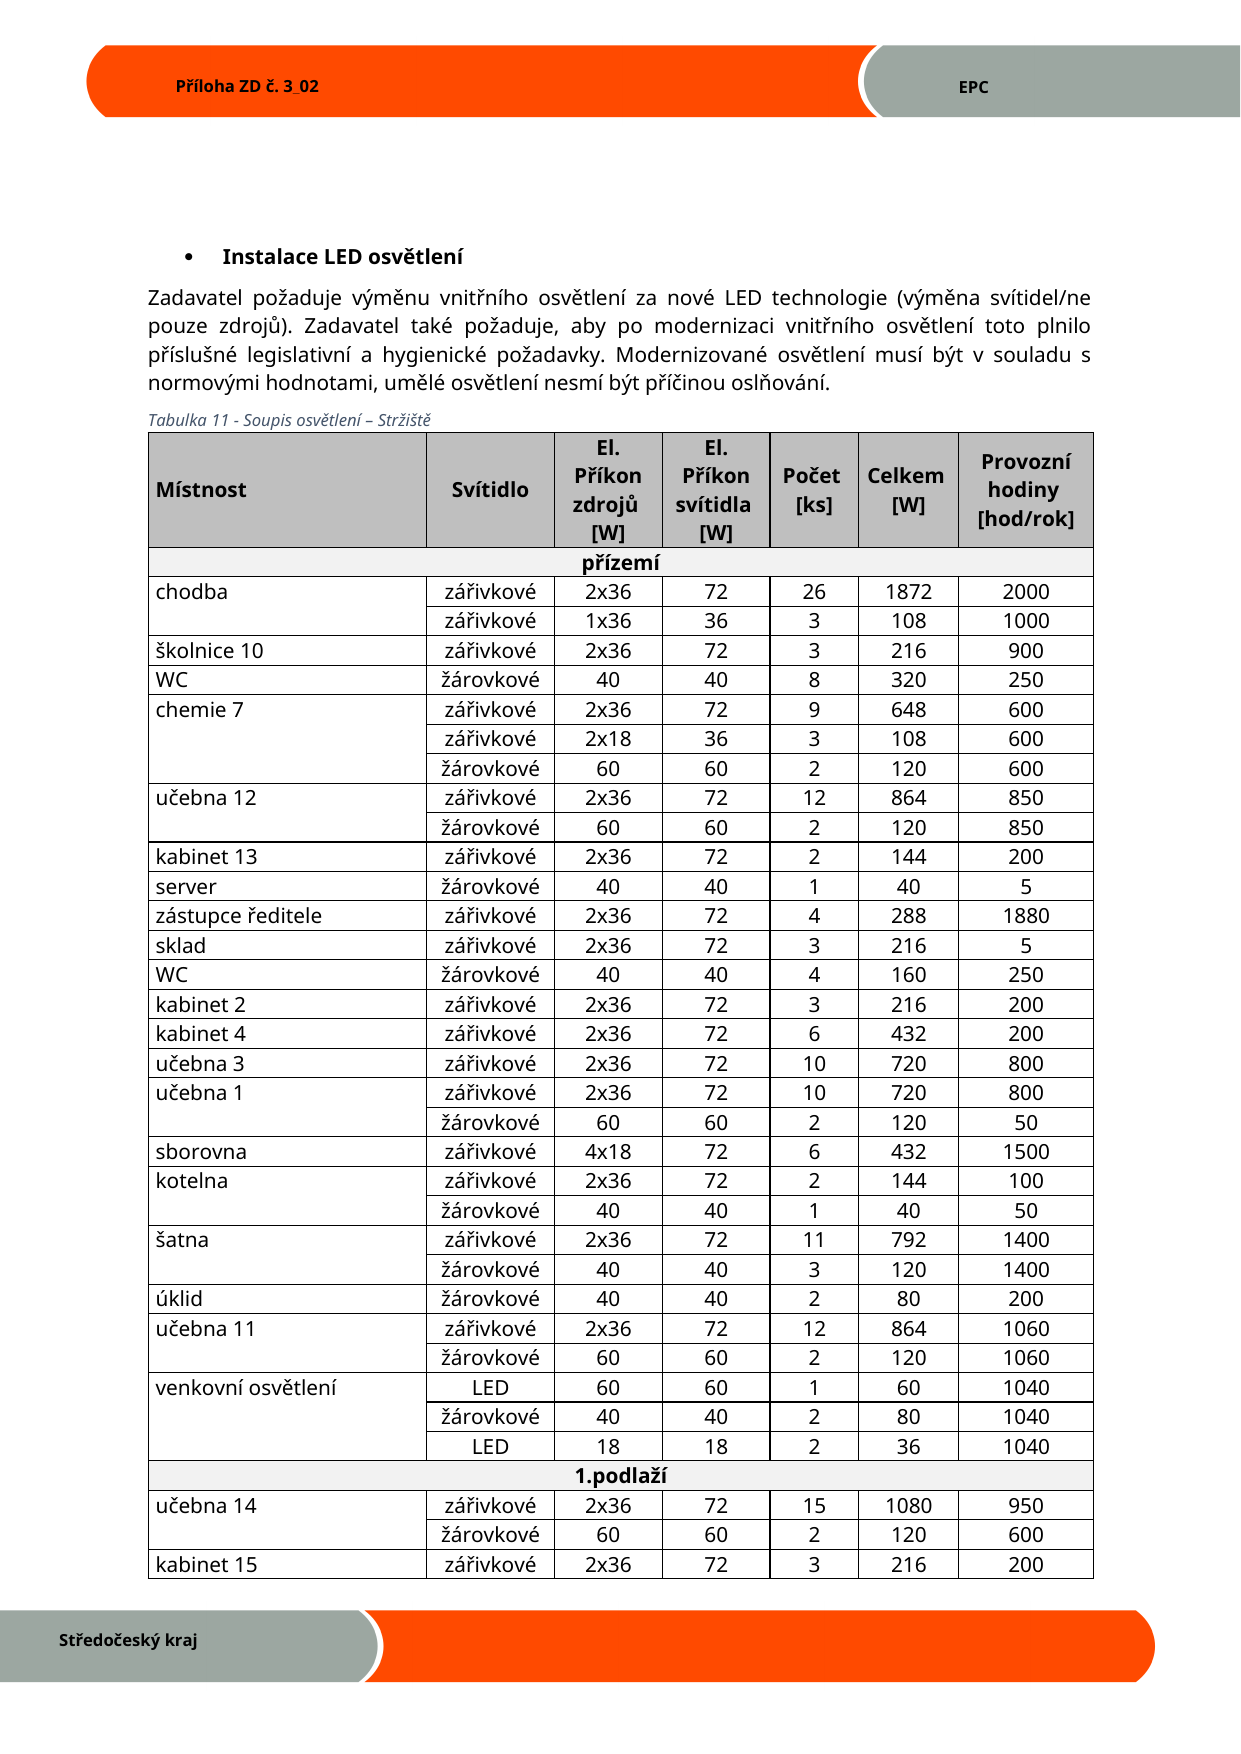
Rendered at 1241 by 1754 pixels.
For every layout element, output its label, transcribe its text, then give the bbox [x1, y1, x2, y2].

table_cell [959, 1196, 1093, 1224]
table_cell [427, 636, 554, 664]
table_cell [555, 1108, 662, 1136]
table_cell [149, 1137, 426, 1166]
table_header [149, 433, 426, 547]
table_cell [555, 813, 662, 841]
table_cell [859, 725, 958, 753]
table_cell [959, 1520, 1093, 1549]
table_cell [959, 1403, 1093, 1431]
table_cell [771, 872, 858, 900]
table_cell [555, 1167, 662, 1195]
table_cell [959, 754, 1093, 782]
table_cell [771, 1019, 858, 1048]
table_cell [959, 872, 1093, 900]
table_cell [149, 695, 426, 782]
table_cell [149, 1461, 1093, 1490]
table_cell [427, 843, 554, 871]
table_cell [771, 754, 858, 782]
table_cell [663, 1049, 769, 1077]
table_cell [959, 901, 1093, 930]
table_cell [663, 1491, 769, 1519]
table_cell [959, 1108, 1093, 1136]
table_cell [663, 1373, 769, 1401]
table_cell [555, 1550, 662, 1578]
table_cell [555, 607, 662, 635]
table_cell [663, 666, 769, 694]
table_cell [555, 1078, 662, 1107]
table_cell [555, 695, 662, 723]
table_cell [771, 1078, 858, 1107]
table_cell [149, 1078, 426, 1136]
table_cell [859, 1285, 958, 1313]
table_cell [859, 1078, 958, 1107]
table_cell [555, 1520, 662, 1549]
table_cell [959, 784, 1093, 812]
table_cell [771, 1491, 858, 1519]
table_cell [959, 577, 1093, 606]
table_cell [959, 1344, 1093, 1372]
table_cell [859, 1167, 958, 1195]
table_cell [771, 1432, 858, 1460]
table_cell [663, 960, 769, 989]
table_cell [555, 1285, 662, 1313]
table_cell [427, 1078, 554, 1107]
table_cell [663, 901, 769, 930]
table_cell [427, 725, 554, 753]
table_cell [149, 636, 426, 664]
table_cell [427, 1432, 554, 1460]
text Tabulka 11 - Soupis osvětlení – Stržiště [148, 409, 1093, 432]
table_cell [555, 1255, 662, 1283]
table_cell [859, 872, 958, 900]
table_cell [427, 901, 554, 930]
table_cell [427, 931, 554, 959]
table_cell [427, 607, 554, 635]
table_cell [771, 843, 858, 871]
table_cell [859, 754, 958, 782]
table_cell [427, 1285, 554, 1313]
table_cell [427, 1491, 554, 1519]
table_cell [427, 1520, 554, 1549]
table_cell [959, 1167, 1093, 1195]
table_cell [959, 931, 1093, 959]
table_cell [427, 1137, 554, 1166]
list Instalace LED osvětlení [185, 242, 1093, 270]
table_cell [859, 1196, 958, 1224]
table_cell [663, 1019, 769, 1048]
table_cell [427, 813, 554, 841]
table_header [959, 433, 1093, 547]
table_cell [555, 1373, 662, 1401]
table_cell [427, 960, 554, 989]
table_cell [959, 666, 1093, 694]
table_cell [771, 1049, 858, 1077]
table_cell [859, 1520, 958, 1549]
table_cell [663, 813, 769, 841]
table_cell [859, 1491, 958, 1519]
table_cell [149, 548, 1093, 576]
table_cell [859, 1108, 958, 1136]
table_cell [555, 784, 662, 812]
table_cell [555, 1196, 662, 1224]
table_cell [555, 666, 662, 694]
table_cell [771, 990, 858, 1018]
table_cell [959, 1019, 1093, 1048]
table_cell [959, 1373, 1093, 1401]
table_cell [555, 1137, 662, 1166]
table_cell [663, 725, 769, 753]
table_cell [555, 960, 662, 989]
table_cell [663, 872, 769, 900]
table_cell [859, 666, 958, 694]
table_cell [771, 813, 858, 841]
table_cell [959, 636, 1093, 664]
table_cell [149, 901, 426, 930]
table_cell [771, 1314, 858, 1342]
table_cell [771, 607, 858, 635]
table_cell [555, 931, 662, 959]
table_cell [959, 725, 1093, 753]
picture [0, 1601, 1237, 1691]
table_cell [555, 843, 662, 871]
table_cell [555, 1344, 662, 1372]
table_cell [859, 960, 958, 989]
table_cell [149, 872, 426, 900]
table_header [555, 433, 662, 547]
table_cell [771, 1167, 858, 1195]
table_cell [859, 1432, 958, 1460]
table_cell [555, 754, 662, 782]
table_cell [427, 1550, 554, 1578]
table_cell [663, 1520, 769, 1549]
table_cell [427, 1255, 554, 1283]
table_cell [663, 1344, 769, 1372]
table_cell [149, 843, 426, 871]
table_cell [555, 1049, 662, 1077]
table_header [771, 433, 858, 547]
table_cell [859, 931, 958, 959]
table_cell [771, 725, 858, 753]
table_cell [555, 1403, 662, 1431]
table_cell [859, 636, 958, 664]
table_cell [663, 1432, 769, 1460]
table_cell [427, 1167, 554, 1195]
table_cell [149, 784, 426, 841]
picture [4, 36, 1241, 126]
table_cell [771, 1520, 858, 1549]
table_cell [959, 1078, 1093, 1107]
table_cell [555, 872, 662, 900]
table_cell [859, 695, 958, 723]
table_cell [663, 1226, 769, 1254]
text Zadavatel požaduje výměnu vnitřního osvětlení za nové LED technologie (výměna svítidel/ne pouze zdrojů). Zadavatel také požaduje, aby po modernizaci vnitřního osvětlení toto plnilo příslušné legislativní a hygienické požadavky. Modernizované osvětlení musí být v souladu s normovými hodnotami, umělé osvětlení nesmí být příčinou oslňování. [148, 283, 1093, 397]
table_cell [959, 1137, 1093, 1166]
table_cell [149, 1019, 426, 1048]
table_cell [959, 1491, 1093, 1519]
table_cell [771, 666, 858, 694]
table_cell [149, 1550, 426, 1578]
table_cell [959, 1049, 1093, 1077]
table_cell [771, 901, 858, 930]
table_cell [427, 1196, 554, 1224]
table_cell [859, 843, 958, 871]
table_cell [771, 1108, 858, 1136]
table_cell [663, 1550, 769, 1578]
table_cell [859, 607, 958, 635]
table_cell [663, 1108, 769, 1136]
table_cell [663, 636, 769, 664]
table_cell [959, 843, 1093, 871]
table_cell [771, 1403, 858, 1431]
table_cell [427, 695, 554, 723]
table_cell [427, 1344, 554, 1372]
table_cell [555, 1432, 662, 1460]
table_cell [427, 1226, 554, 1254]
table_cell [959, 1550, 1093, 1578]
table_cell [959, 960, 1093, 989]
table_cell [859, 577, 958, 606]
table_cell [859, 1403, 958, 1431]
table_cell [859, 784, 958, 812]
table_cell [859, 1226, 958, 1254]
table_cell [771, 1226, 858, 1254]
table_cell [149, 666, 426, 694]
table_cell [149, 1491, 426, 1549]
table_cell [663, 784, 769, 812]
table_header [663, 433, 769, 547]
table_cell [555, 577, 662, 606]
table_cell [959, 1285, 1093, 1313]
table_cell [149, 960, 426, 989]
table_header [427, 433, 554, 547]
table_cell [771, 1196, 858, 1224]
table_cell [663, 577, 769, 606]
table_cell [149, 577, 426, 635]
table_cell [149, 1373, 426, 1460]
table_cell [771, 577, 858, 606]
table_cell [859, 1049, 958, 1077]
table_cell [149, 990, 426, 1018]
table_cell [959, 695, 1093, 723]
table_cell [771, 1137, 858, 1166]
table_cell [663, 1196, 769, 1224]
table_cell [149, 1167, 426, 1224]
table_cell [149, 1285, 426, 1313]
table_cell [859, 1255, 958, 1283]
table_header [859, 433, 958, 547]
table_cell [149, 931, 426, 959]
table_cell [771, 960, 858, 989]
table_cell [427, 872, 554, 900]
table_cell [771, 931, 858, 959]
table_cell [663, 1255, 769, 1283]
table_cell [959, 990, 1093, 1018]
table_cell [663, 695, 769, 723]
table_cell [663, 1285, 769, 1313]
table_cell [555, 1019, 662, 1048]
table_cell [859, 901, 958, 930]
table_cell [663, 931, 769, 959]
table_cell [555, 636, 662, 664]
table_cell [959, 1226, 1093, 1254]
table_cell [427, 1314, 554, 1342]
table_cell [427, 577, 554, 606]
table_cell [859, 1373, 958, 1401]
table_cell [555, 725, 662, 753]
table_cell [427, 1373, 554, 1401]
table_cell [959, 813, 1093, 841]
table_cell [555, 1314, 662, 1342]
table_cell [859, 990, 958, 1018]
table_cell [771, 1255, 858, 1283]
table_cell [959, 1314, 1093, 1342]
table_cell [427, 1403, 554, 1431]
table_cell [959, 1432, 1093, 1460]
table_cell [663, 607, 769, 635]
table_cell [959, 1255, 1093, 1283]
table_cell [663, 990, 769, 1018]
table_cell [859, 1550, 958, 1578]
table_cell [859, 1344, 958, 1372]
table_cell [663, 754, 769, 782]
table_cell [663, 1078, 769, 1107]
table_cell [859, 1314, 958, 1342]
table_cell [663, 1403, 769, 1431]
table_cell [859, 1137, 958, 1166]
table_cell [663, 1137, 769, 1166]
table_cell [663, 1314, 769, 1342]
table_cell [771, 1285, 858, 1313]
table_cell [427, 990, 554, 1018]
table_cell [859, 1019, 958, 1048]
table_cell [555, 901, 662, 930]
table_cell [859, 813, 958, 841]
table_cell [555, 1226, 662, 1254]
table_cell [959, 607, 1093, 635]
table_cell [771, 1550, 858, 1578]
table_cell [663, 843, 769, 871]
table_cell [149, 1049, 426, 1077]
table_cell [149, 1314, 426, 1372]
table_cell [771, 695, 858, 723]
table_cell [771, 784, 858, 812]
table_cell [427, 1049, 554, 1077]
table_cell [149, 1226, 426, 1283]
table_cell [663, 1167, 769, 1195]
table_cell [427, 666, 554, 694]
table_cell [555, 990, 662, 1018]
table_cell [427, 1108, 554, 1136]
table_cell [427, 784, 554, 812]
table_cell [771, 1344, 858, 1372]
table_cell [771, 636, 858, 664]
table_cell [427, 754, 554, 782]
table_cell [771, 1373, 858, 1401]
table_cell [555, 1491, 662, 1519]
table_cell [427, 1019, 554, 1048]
